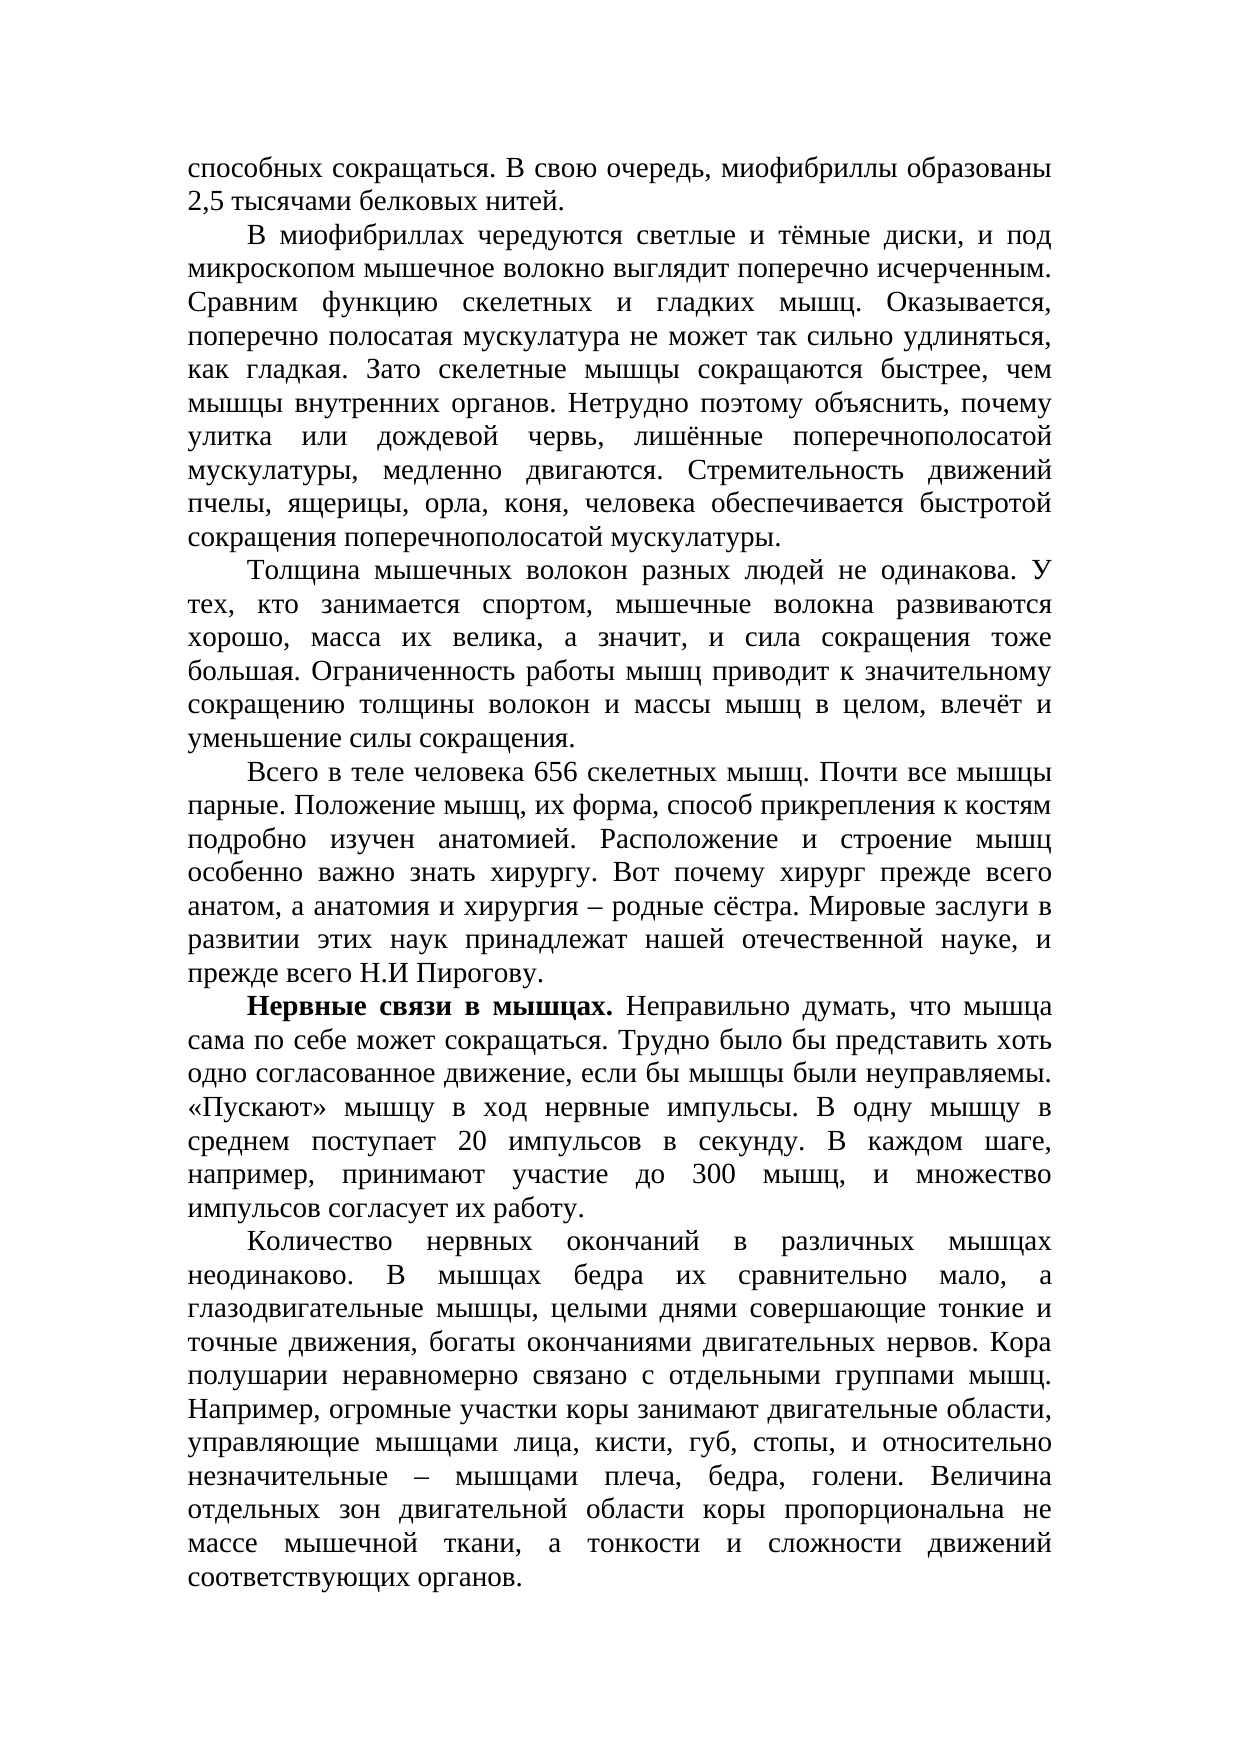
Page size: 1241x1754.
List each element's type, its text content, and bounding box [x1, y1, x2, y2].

text Нервные связи в мышцах. Неправильно думать, что мышца сама по себе может сокращаться. Трудно было бы представить хоть одно согласованное движение, если бы мышцы были неуправляемы. «Пускают» мышцу в ход нервные импульсы. В одну мышцу в среднем поступает 20 импульсов в секунду. В каждом шаге, например, принимают участие до 300 мышц, и множество импульсов согласует их работу. [187, 988, 1053, 1223]
text Всего в теле человека 656 скелетных мышц. Почти все мышцы парные. Положение мышц, их форма, способ прикрепления к костям подробно изучен анатомией. Расположение и строение мышц особенно важно знать хирургу. Вот почему хирург прежде всего анатом, а анатомия и хирургия – родные сёстра. Мировые заслуги в развитии этих наук принадлежат нашей отечественной науке, и прежде всего Н.И Пирогову. [187, 754, 1053, 988]
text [187, 150, 1053, 217]
text Количество нервных окончаний в различных мышцах неодинаково. В мышцах бедра их сравнительно мало, а глазодвигательные мышцы, целыми днями совершающие тонкие и точные движения, богаты окончаниями двигательных нервов. Кора полушарии неравномерно связано с отдельными группами мышц. Например, огромные участки коры занимают двигательные области, управляющие мышцами лица, кисти, губ, стопы, и относительно незначительные – мышцами плеча, бедра, голени. Величина отдельных зон двигательной области коры пропорциональна не массе мышечной ткани, а тонкости и сложности движений соответствующих органов. [187, 1223, 1053, 1592]
text Толщина мышечных волокон разных людей не одинакова. У тех, кто занимается спортом, мышечные волокна развиваются хорошо, масса их велика, а значит, и сила сокращения тоже большая. Ограниченность работы мышц приводит к значительному сокращению толщины волокон и массы мышц в целом, влечёт и уменьшение силы сокращения. [187, 552, 1053, 754]
text В миофибриллах чередуются светлые и тёмные диски, и под микроскопом мышечное волокно выглядит поперечно исчерченным. Сравним функцию скелетных и гладких мышц. Оказывается, поперечно полосатая мускулатура не может так сильно удлиняться, как гладкая. Зато скелетные мышцы сокращаются быстрее, чем мышцы внутренних органов. Нетрудно поэтому объяснить, почему улитка или дождевой червь, лишённые поперечнополосатой мускулатуры, медленно двигаются. Стремительность движений пчелы, ящерицы, орла, коня, человека обеспечивается быстротой сокращения поперечнополосатой мускулатуры. [187, 217, 1053, 552]
